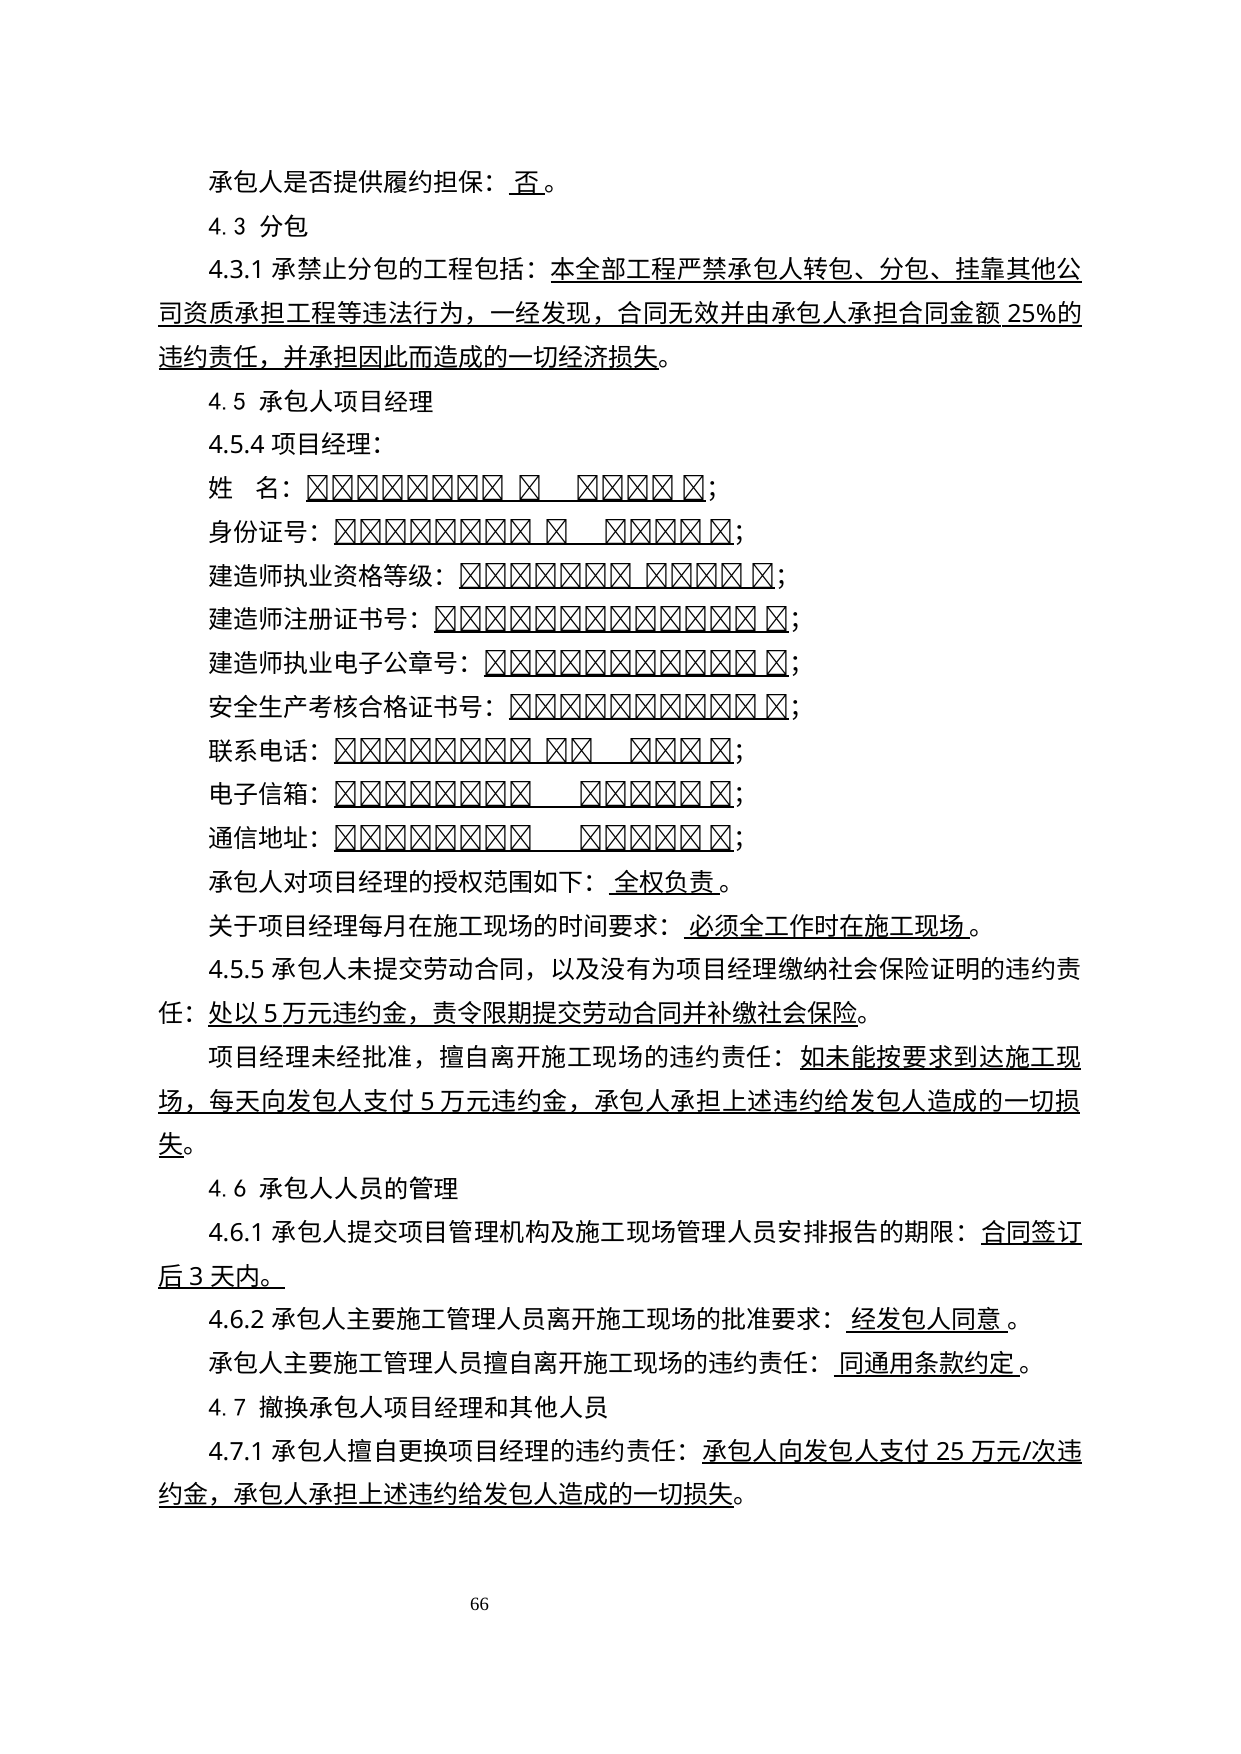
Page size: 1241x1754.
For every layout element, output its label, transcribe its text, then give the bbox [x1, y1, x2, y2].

text 建造师注册证书号： ； [158, 594, 1082, 638]
text 建造师执业资格等级：  ； [158, 550, 1082, 594]
text 电子信箱：  ； [158, 769, 1082, 813]
text 4.6.2 承包人主要施工管理人员离开施工现场的批准要求： 经发包人同意 。 [158, 1294, 1082, 1338]
text 4.6.1 承包人提交项目管理机构及施工现场管理人员安排报告的期限：合同签订后 3 天内。 [158, 1206, 1082, 1294]
text 4.5.5 承包人未提交劳动合同，以及没有为项目经理缴纳社会保险证明的违约责任：处以5万元违约金，责令限期提交劳动合同并补缴社会保险。 [158, 944, 1082, 1031]
text 姓 名：   ； [158, 463, 1082, 506]
text 承包人主要施工管理人员擅自离开施工现场的违约责任： 同通用条款约定 。 [158, 1338, 1082, 1381]
text 项目经理未经批准，擅自离开施工现场的违约责任：如未能按要求到达施工现场，每天向发包人支付5万元违约金，承包人承担上述违约给发包人造成的一切损失。 [158, 1031, 1082, 1163]
text 承包人是否提供履约担保： 否 。 [158, 156, 1082, 200]
text 4.5.4 项目经理： [158, 419, 1082, 463]
text 4.7.1 承包人擅自更换项目经理的违约责任：承包人向发包人支付 25 万元/次违约金，承包人承担上述违约给发包人造成的一切损失。 [158, 1425, 1082, 1513]
text 安全生产考核合格证书号： ； [158, 681, 1082, 725]
text 通信地址：  ； [158, 813, 1082, 856]
text 4.6 承包人人员的管理 [158, 1163, 1082, 1206]
text 4.3 分包 [158, 200, 1082, 244]
text 身份证号：   ； [158, 506, 1082, 550]
text 4.7 撤换承包人项目经理和其他人员 [158, 1381, 1082, 1425]
text 承包人对项目经理的授权范围如下： 全权负责 。 [158, 856, 1082, 900]
text 关于项目经理每月在施工现场的时间要求： 必须全工作时在施工现场 。 [158, 900, 1082, 944]
text 联系电话：   ； [158, 725, 1082, 769]
text 建造师执业电子公章号： ； [158, 638, 1082, 681]
text 4.3.1 承禁止分包的工程包括：本全部工程严禁承包人转包、分包、挂靠其他公司资质承担工程等违法行为，一经发现，合同无效并由承包人承担合同金额25%的违约责任，并承担因此而造成的一切经济损失。 [158, 244, 1082, 375]
text 4.5 承包人项目经理 [158, 375, 1082, 419]
